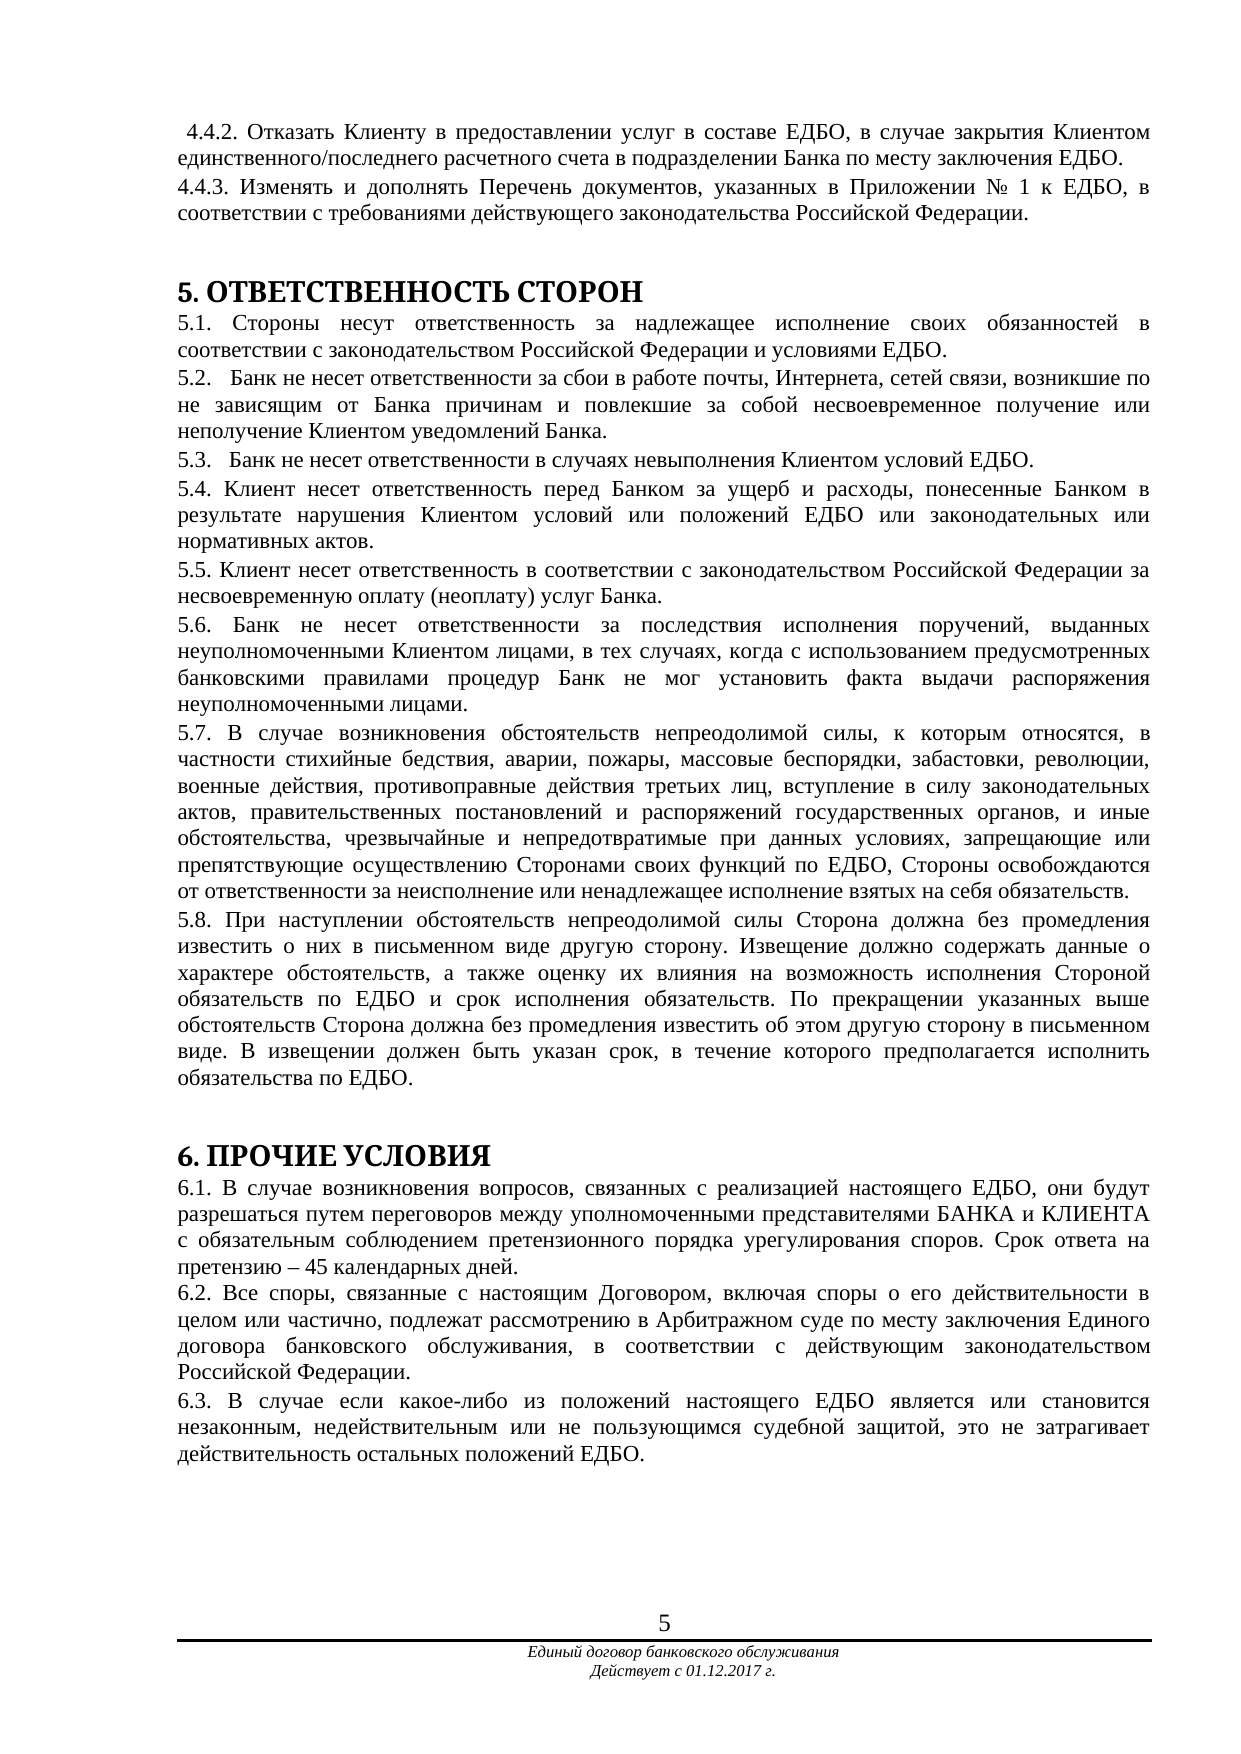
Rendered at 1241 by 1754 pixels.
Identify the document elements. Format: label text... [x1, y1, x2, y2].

text 5.5. Клиент несет ответственность в соответствии с законодательством Российской Федерации за несвоевременную оплату (неоплату) услуг Банка. [177, 556, 1152, 609]
text 5.3. Банк не несет ответственности в случаях невыполнения Клиентом условий ЕДБО. [177, 446, 1152, 472]
text 4.4.3. Изменять и дополнять Перечень документов, указанных в Приложении № 1 к ЕДБО, в соответствии с требованиями действующего законодательства Российской Федерации. [177, 173, 1152, 226]
text 6.2. Все споры, связанные с настоящим Договором, включая споры о его действительности в целом или частично, подлежат рассмотрению в Арбитражном суде по месту заключения Единого договора банковского обслуживания, в соответствии с действующим законодательством Российской Федерации. [177, 1279, 1152, 1385]
text 5.8. При наступлении обстоятельств непреодолимой силы Сторона должна без промедления известить о них в письменном виде другую сторону. Извещение должно содержать данные о характере обстоятельств, а также оценку их влияния на возможность исполнения Стороной обязательств по ЕДБО и срок исполнения обязательств. По прекращении указанных выше обстоятельств Сторона должна без промедления известить об этом другую сторону в письменном виде. В извещении должен быть указан срок, в течение которого предполагается исполнить обязательства по ЕДБО. [177, 906, 1152, 1090]
subtitle 6. ПРОЧИЕ УСЛОВИЯ [177, 1140, 1152, 1174]
text 5.2. Банк не несет ответственности за сбои в работе почты, Интернета, сетей связи, возникшие по не зависящим от Банка причинам и повлекшие за собой несвоевременное получение или неполучение Клиентом уведомлений Банка. [177, 364, 1152, 443]
text 5.4. Клиент несет ответственность перед Банком за ущерб и расходы, понесенные Банком в результате нарушения Клиентом условий или положений ЕДБО или законодательных или нормативных актов. [177, 474, 1152, 554]
text 6.3. В случае если какое-либо из положений настоящего ЕДБО является или становится незаконным, недействительным или не пользующимся судебной защитой, это не затрагивает действительность остальных положений ЕДБО. [177, 1387, 1152, 1466]
subtitle 5. ОТВЕТСТВЕННОСТЬ СТОРОН [177, 276, 1152, 309]
text 6.1. В случае возникновения вопросов, связанных с реализацией настоящего ЕДБО, они будут разрешаться путем переговоров между уполномоченными представителями БАНКА и КЛИЕНТА с обязательным соблюдением претензионного порядка урегулирования споров. Срок ответа на претензию – 45 календарных дней. [177, 1174, 1152, 1279]
text 5.6. Банк не несет ответственности за последствия исполнения поручений, выданных неуполномоченными Клиентом лицами, в тех случаях, когда с использованием предусмотренных банковскими правилами процедур Банк не мог установить факта выдачи распоряжения неуполномоченными лицами. [177, 611, 1152, 717]
text 5.1. Стороны несут ответственность за надлежащее исполнение своих обязанностей в соответствии с законодательством Российской Федерации и условиями ЕДБО. [177, 309, 1152, 362]
text 4.4.2. Отказать Клиенту в предоставлении услуг в составе ЕДБО, в случае закрытия Клиентом единственного/последнего расчетного счета в подразделении Банка по месту заключения ЕДБО. [177, 118, 1152, 171]
text 5.7. В случае возникновения обстоятельств непреодолимой силы, к которым относятся, в частности стихийные бедствия, аварии, пожары, массовые беспорядки, забастовки, революции, военные действия, противоправные действия третьих лиц, вступление в силу законодательных актов, правительственных постановлений и распоряжений государственных органов, и иные обстоятельства, чрезвычайные и непредотвратимые при данных условиях, запрещающие или препятствующие осуществлению Сторонами своих функций по ЕДБО, Стороны освобождаются от ответственности за неисполнение или ненадлежащее исполнение взятых на себя обязательств. [177, 719, 1152, 903]
